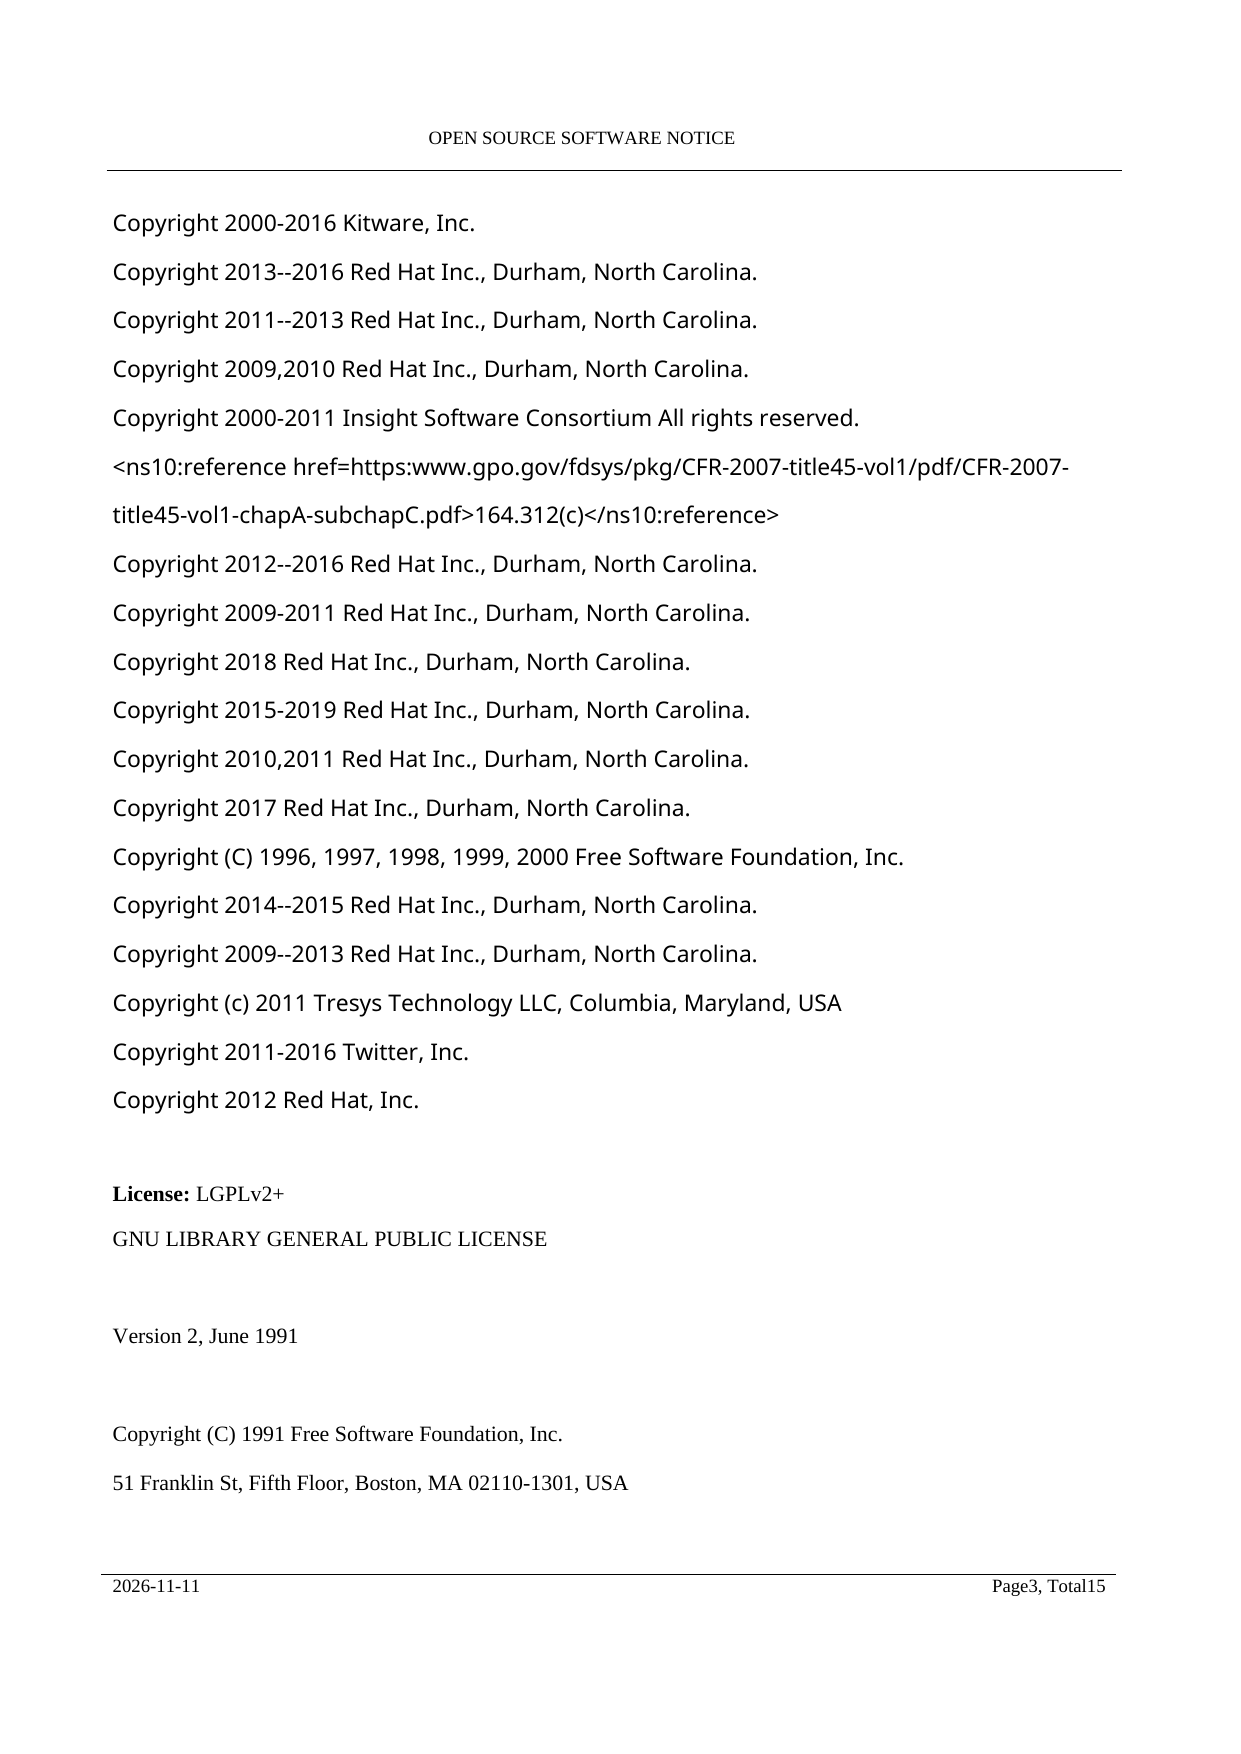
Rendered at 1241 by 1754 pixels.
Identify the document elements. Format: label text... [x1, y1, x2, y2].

text License: LGPLv2+ [112, 1177, 1128, 1209]
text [112, 206, 1128, 1116]
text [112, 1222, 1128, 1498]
